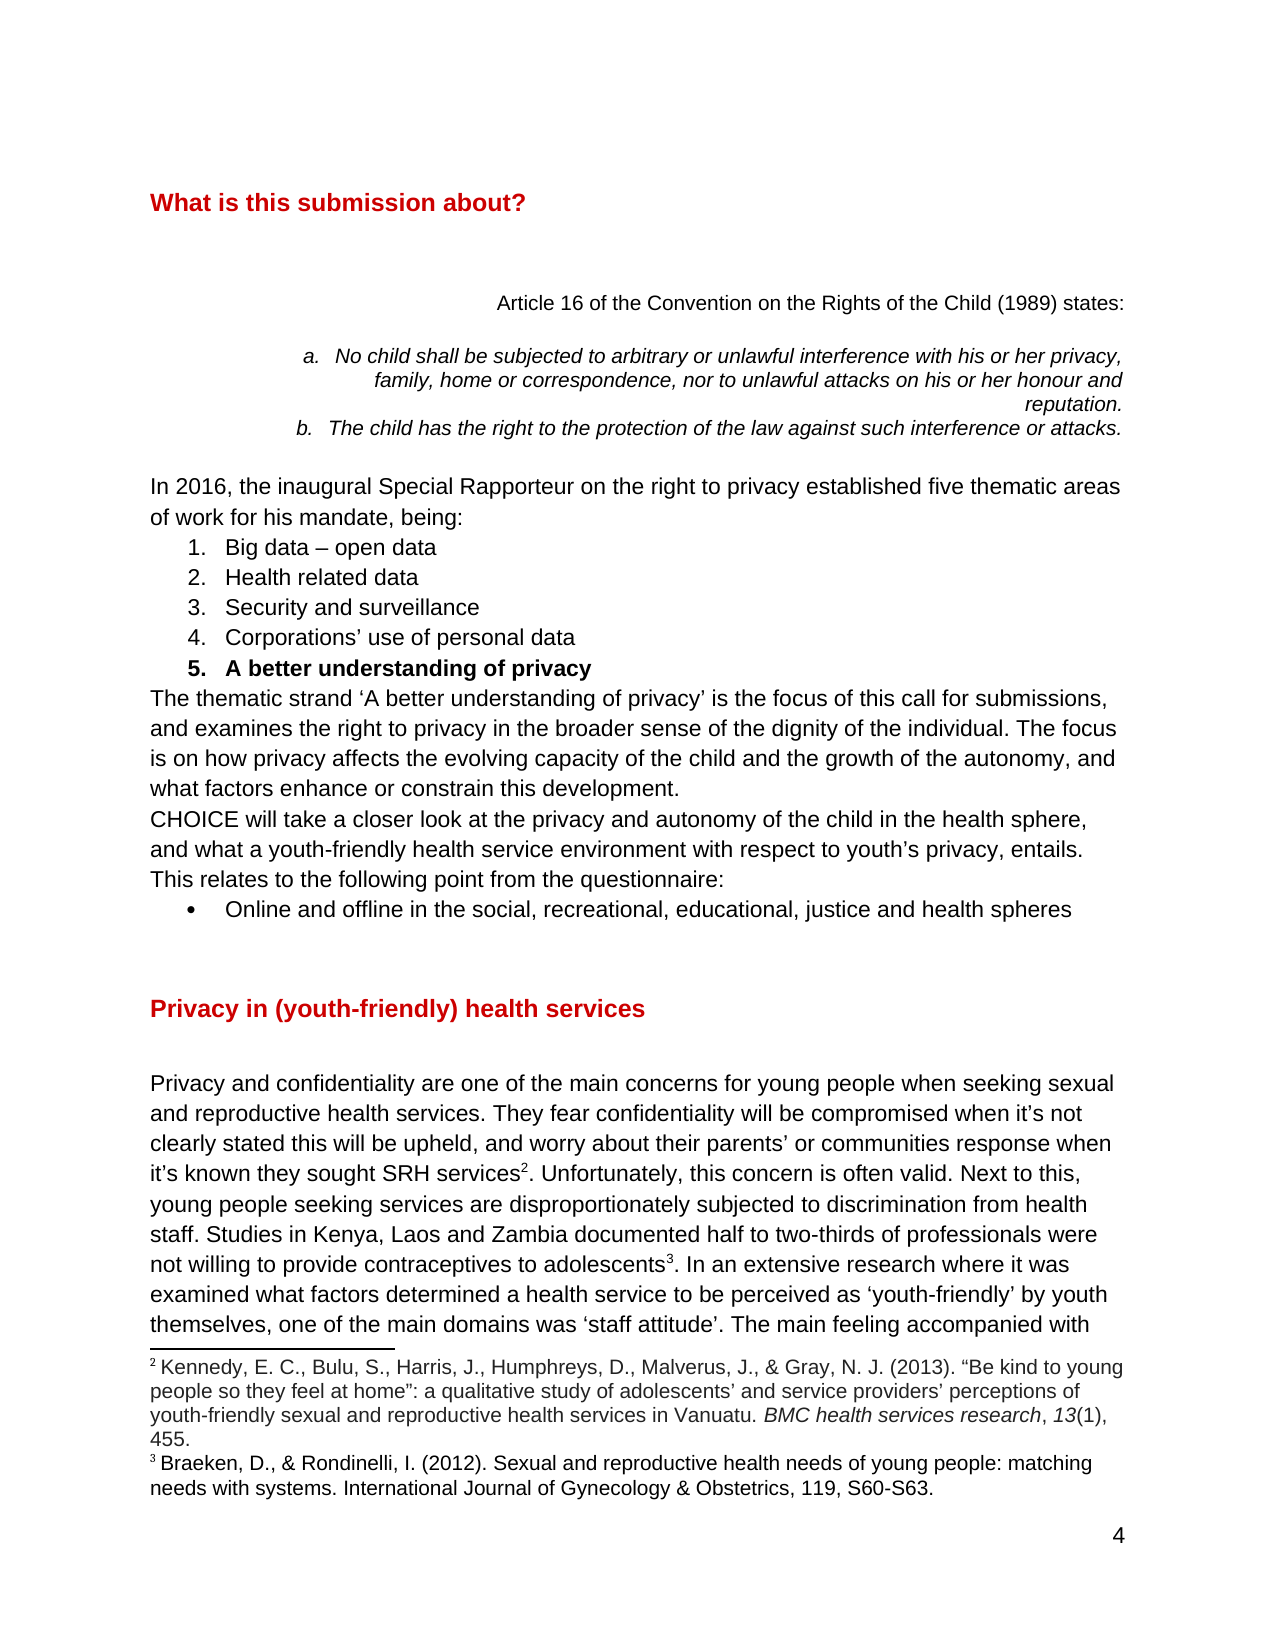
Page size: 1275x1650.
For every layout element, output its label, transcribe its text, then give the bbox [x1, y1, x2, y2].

list Health related data [187, 564, 1125, 590]
text The thematic strand ‘A better understanding of privacy’ is the focus of this call for submissions, and examines the right to privacy in the broader sense of the dignity of the individual. The focus is on how privacy affects the evolving capacity of the child and the growth of the autonomy, and what factors enhance or constrain this development. CHOICE will take a closer look at the privacy and autonomy of the child in the health sphere, and what a youth-friendly health service environment with respect to youth’s privacy, entails. This relates to the following point from the questionnaire: [150, 685, 1125, 892]
list A better understanding of privacy [187, 654, 1125, 681]
list Security and surveillance [187, 594, 1125, 620]
text In 2016, the inaugural Special Rapporteur on the right to privacy established five thematic areas of work for his mandate, being: [150, 443, 1125, 530]
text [150, 1070, 1125, 1338]
text b. The child has the right to the protection of the law against such interference or attacks. [150, 416, 1125, 439]
text Article 16 of the Convention on the Rights of the Child (1989) states: [150, 291, 1125, 315]
subtitle What is this submission about? [150, 187, 1125, 260]
list Corporations’ use of personal data [187, 624, 1125, 651]
subtitle Privacy in (youth-friendly) health services [150, 994, 1125, 1023]
list Big data – open data [187, 534, 1125, 560]
text a. No child shall be subjected to arbitrary or unlawful interference with his or her privacy, family, home or correspondence, nor to unlawful attacks on his or her honour and reputation. [262, 344, 1125, 416]
list Online and offline in the social, recreational, educational, justice and health spheres [187, 896, 1125, 922]
